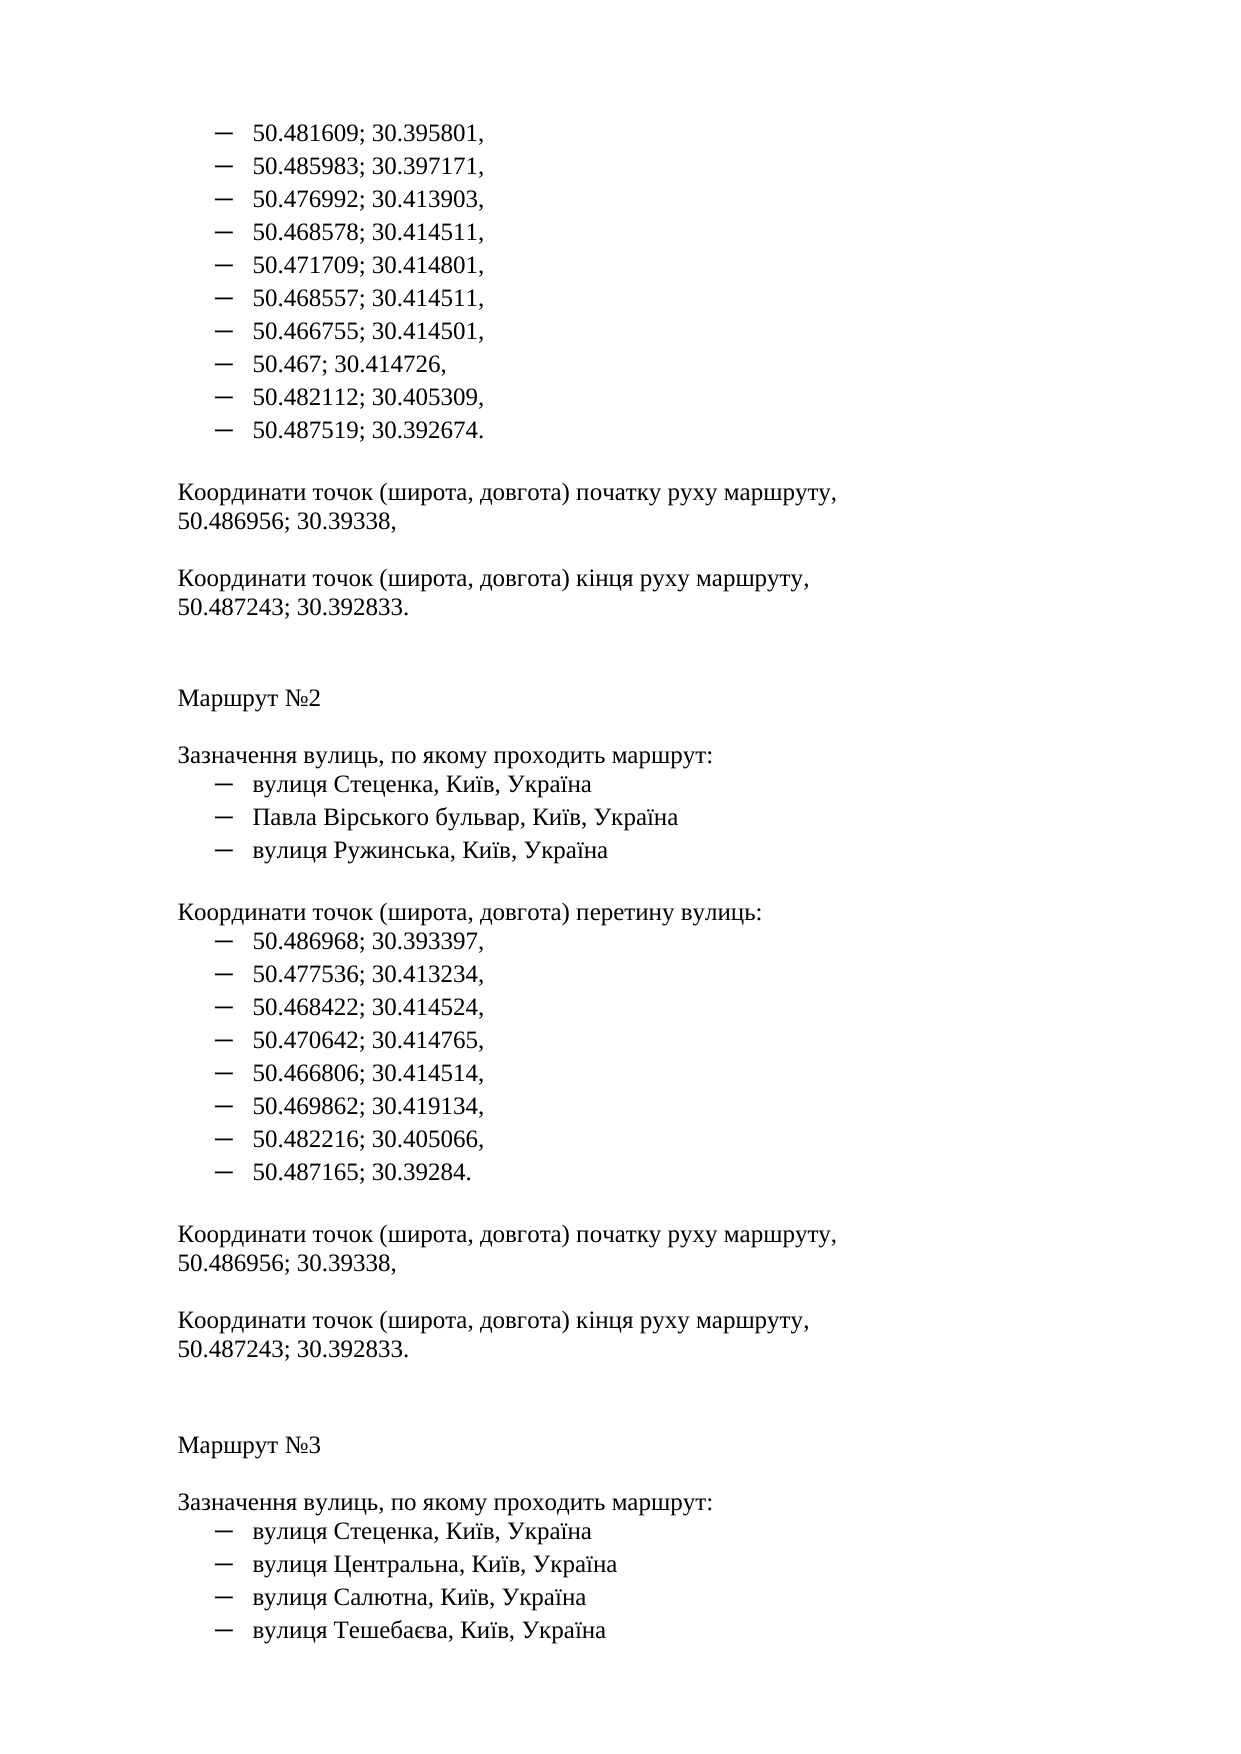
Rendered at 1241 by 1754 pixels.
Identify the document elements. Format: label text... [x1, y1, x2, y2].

text Координати точок (широта, довгота) початку руху маршруту, [177, 477, 1181, 506]
list 50.468422; 30.414524, [215, 992, 1181, 1021]
text Маршрут №2 [177, 683, 1181, 712]
list вулиця Салютна, Київ, Україна [215, 1582, 1181, 1611]
text Координати точок (широта, довгота) початку руху маршруту, [177, 1219, 1181, 1248]
list 50.482112; 30.405309, [215, 382, 1181, 411]
text Зазначення вулиць, по якому проходить маршрут: [177, 1487, 1181, 1516]
list 50.487519; 30.392674. [215, 415, 1181, 444]
list 50.468557; 30.414511, [215, 283, 1181, 312]
list 50.471709; 30.414801, [215, 250, 1181, 279]
text Координати точок (широта, довгота) кінця руху маршруту, [177, 563, 1181, 592]
text 50.486956; 30.39338, [177, 1248, 1181, 1276]
text 50.487243; 30.392833. [177, 592, 1181, 621]
list 50.469862; 30.419134, [215, 1091, 1181, 1120]
list 50.481609; 30.395801, [215, 118, 1181, 147]
list 50.476992; 30.413903, [215, 184, 1181, 213]
list вулиця Ружинська, Київ, Україна [215, 835, 1181, 864]
list вулиця Центральна, Київ, Україна [215, 1549, 1181, 1578]
text Координати точок (широта, довгота) перетину вулиць: [177, 897, 1181, 926]
list вулиця Тешебаєва, Київ, Україна [215, 1615, 1181, 1644]
list 50.485983; 30.397171, [215, 151, 1181, 180]
list 50.486968; 30.393397, [215, 926, 1181, 955]
text Зазначення вулиць, по якому проходить маршрут: [177, 741, 1181, 769]
list 50.466806; 30.414514, [215, 1058, 1181, 1087]
list 50.468578; 30.414511, [215, 217, 1181, 246]
list 50.482216; 30.405066, [215, 1124, 1181, 1153]
text Координати точок (широта, довгота) кінця руху маршруту, [177, 1305, 1181, 1334]
list 50.487165; 30.39284. [215, 1157, 1181, 1186]
list Павла Вірського бульвар, Київ, Україна [215, 802, 1181, 831]
text Маршрут №3 [177, 1430, 1181, 1458]
list вулиця Стеценка, Київ, Україна [215, 1516, 1181, 1545]
text 50.486956; 30.39338, [177, 506, 1181, 534]
list вулиця Стеценка, Київ, Україна [215, 769, 1181, 798]
list 50.470642; 30.414765, [215, 1025, 1181, 1054]
list 50.467; 30.414726, [215, 349, 1181, 378]
list 50.466755; 30.414501, [215, 316, 1181, 345]
list 50.477536; 30.413234, [215, 959, 1181, 988]
text 50.487243; 30.392833. [177, 1334, 1181, 1363]
